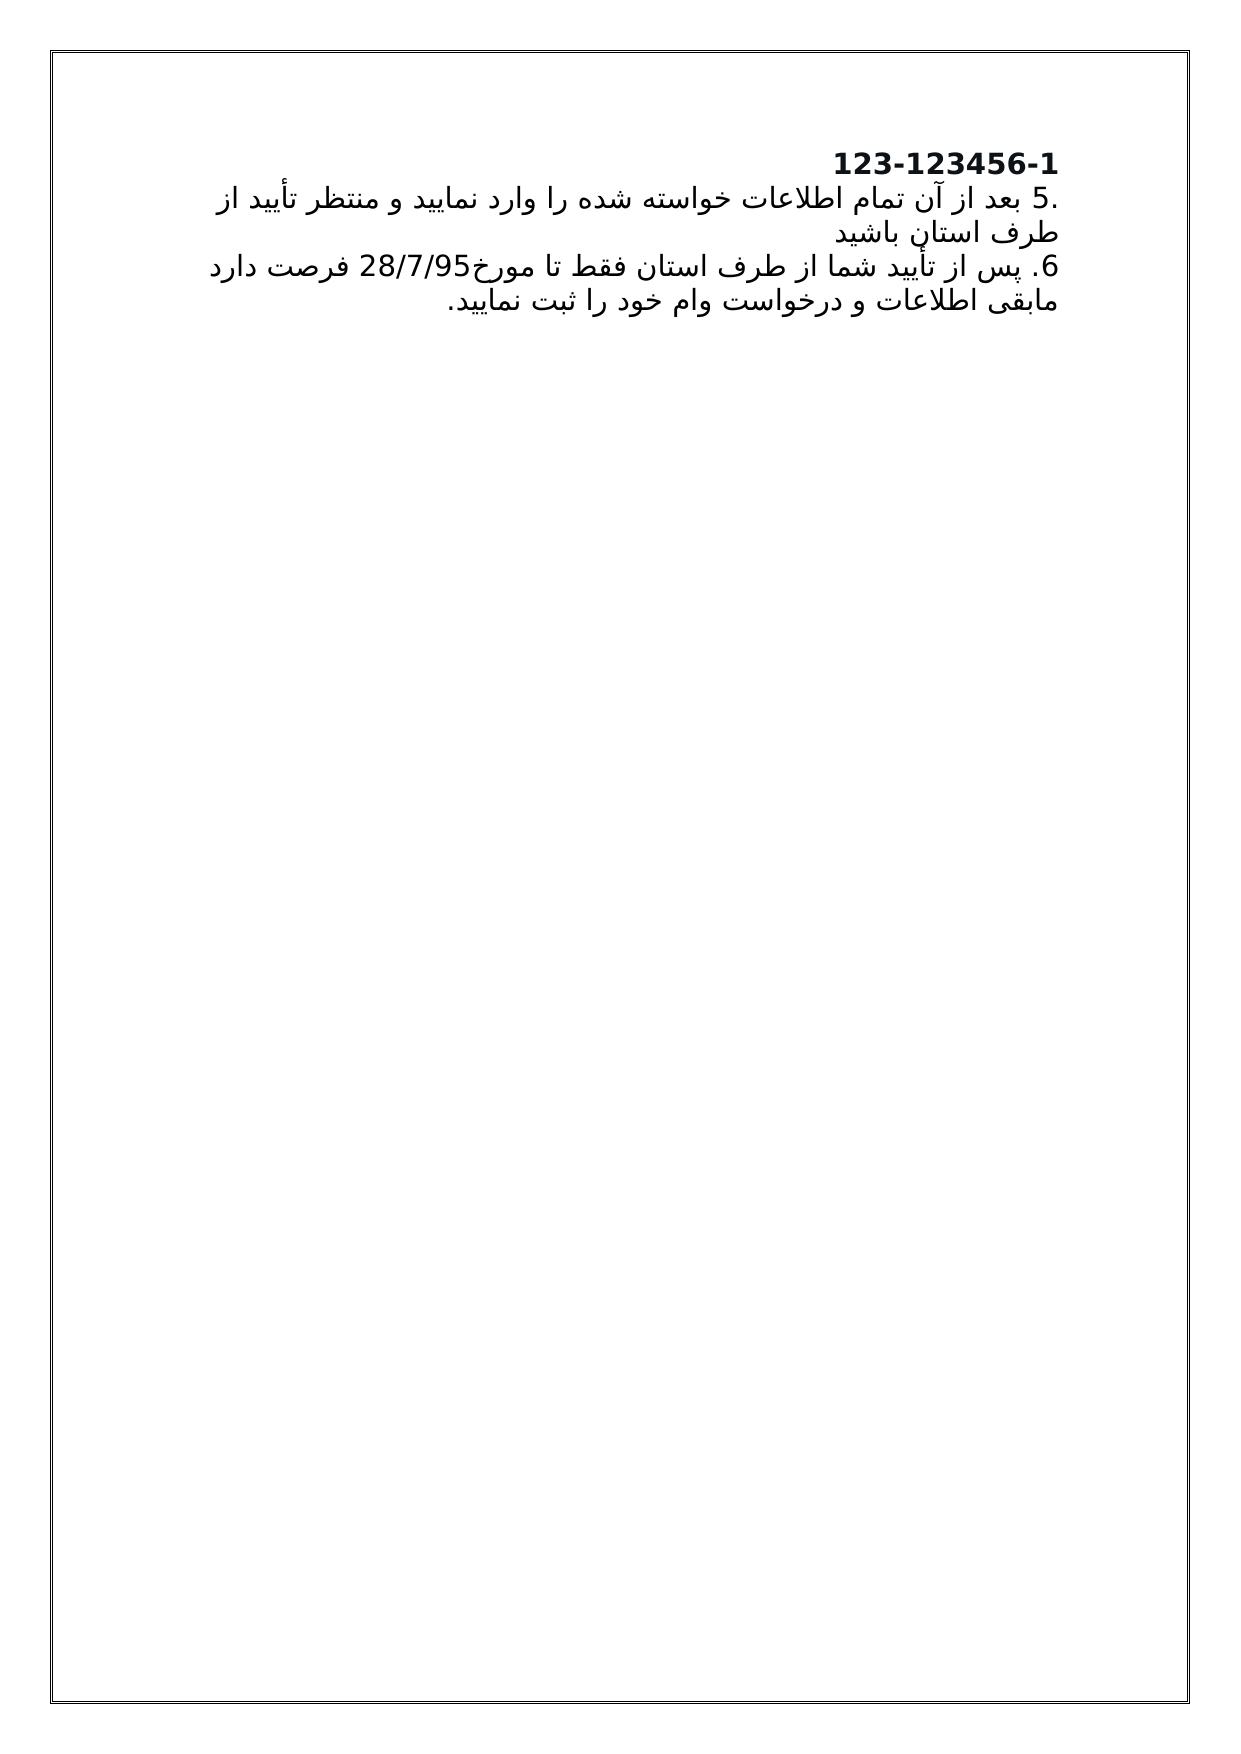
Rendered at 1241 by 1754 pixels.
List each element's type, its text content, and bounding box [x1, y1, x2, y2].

text 6. پس از تأیید شما از طرف استان فقط تا مورخ28/7/95 فرصت دارد مابقی اطلاعات و درخواست وام خود را ثبت نمایید. [177, 249, 1059, 317]
text .5 بعد از آن تمام اطلاعات خواسته شده را وارد نمایید و منتظر تأیید از طرف استان باشید [177, 182, 1059, 249]
text 123-123456-1 [177, 148, 1059, 182]
